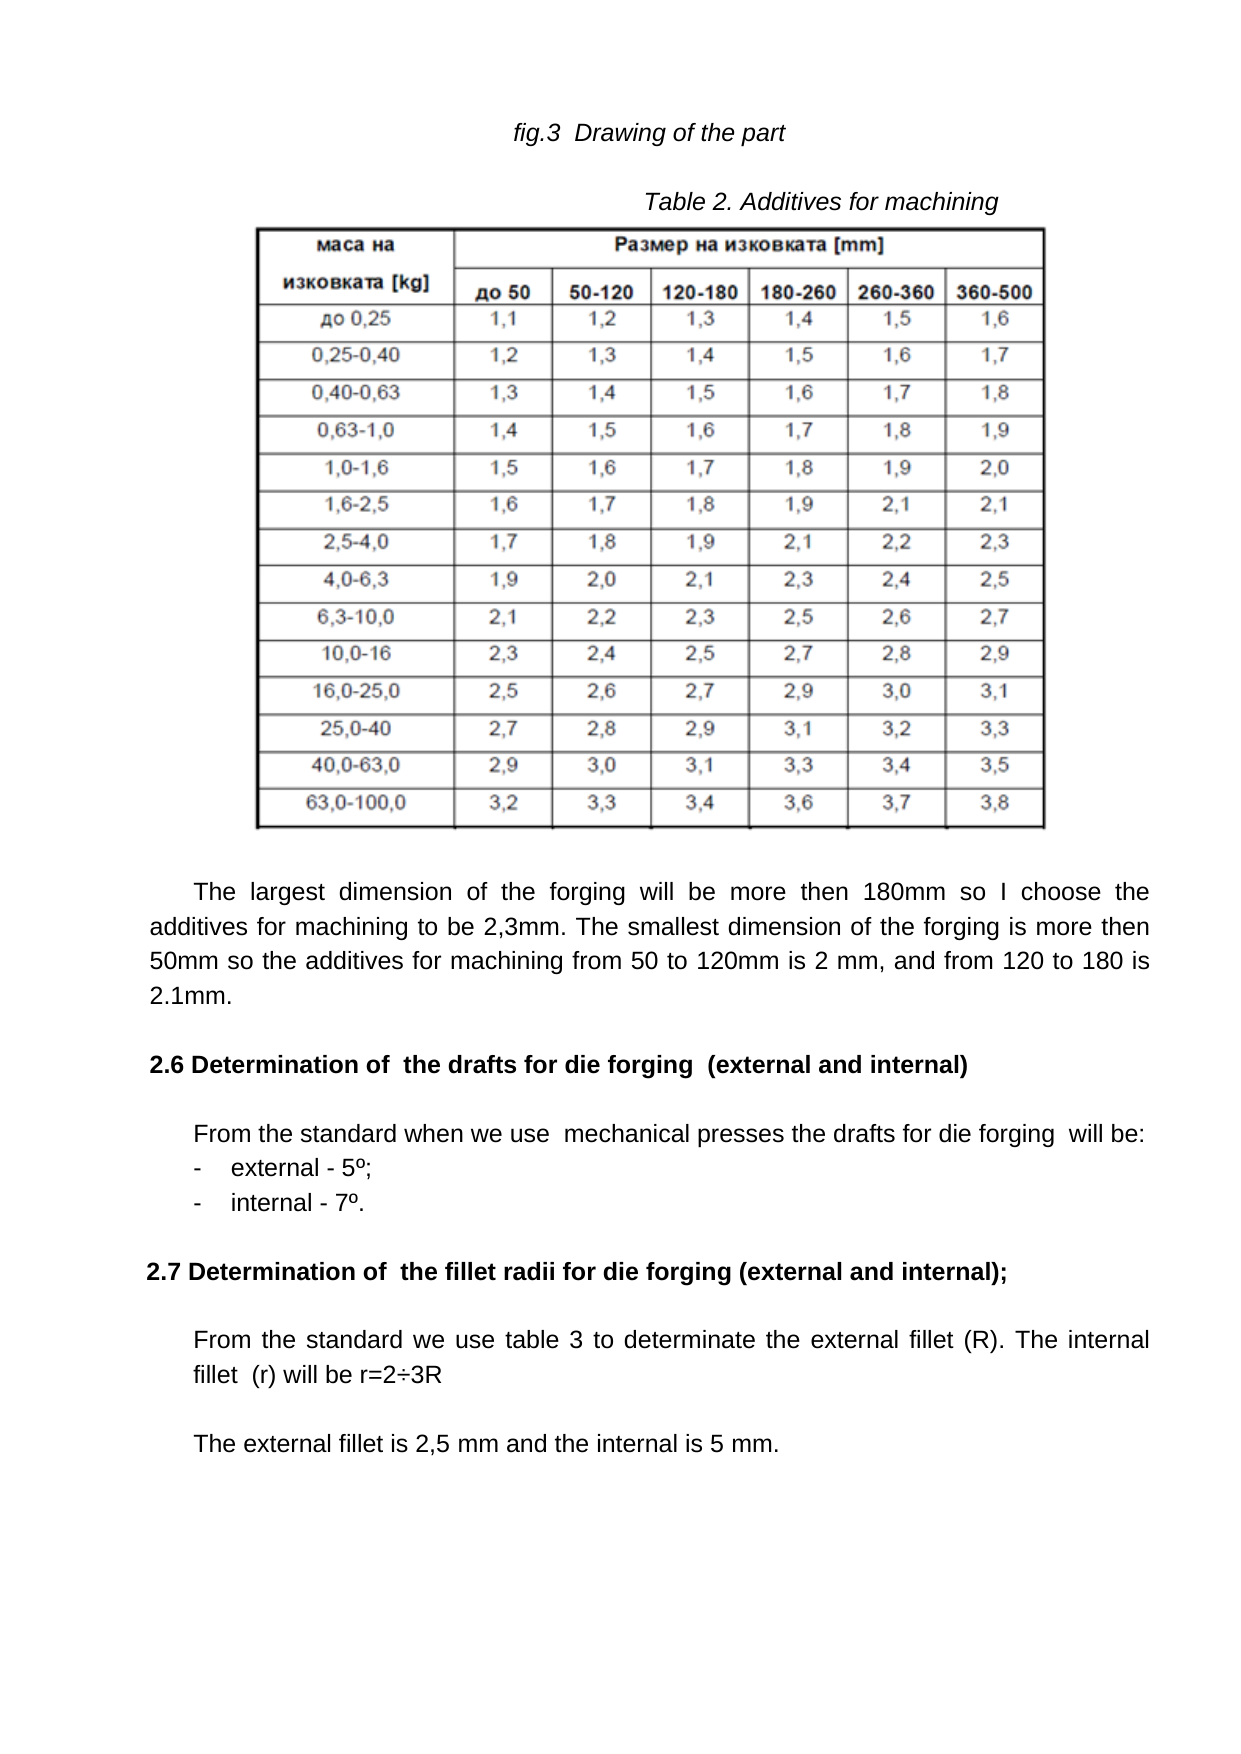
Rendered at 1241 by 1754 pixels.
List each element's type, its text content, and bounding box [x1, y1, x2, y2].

list internal - 7º. [193, 1188, 1152, 1216]
text fig.3 Drawing of the part [149, 118, 1152, 147]
list From the standard we use table 3 to determinate the external fillet (R). The internal fillet (r) will be r=2÷3R [193, 1326, 1152, 1389]
text The largest dimension of the forging will be more then 180mm so I choose the additives for machining to be 2,3mm. The smallest dimension of the forging is more then 50mm so the additives for machining from 50 to 120mm is 2 mm, and from 120 to 180 is 2.1mm. [149, 877, 1152, 1009]
list The external fillet is 2,5 mm and the internal is 5 mm. [193, 1429, 1152, 1458]
list 2.7 Determination of the fillet radii for die forging (external and internal); [146, 1257, 1152, 1285]
text From the standard when we use mechanical presses the drafts for die forging will be: [193, 1119, 1152, 1147]
text Table 2. Additives for machining [449, 187, 1152, 216]
text 2.6 Determination of the drafts for die forging (external and internal) [149, 1050, 1152, 1078]
picture [247, 221, 1054, 837]
list external - 5º; [193, 1153, 1152, 1182]
